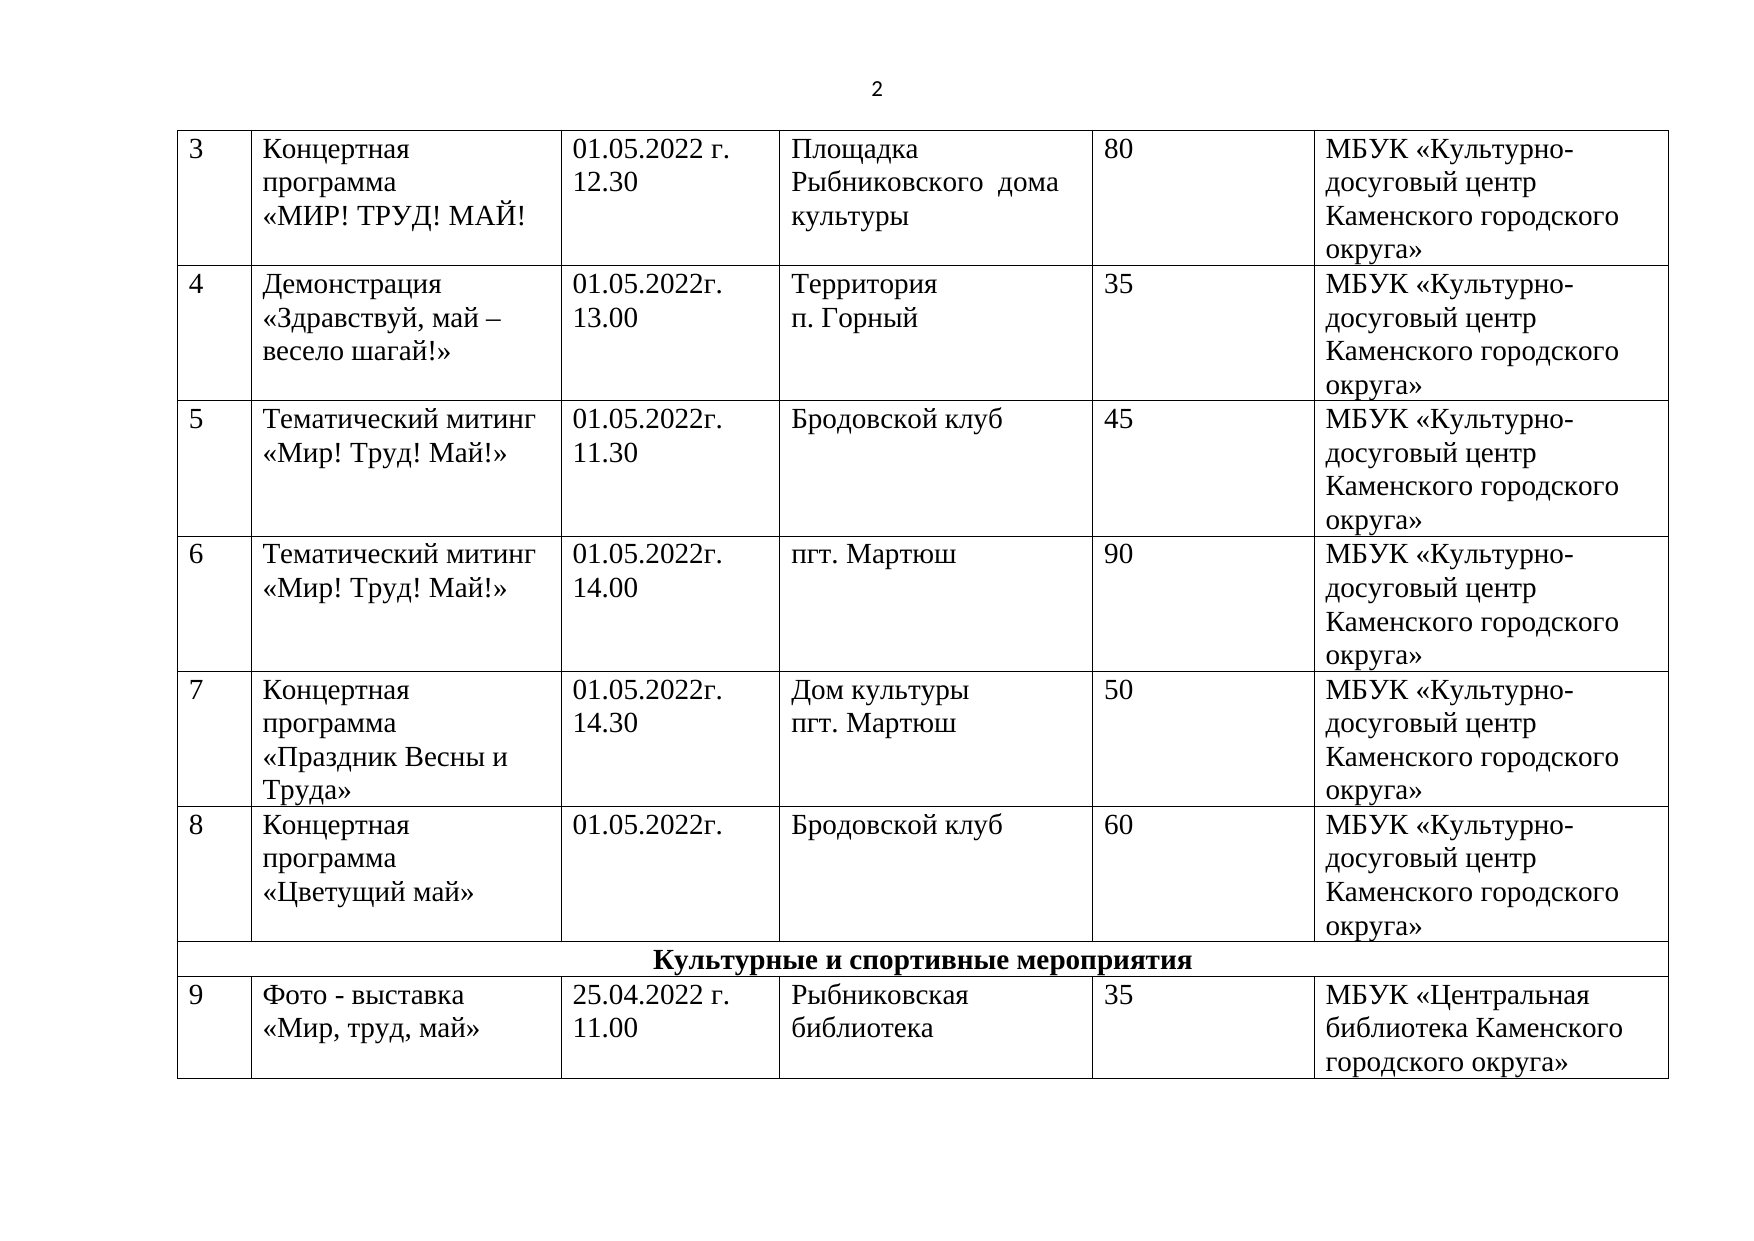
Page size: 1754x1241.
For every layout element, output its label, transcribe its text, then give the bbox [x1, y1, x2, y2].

table_cell 50 [1093, 672, 1314, 806]
table_cell Концертная программа «МИР! ТРУД! МАЙ! [252, 131, 561, 265]
table_cell Концертная программа «Цветущий май» [252, 807, 561, 941]
table_cell 01.05.2022г. 14.00 [562, 537, 779, 671]
table_cell Фото - выставка «Мир, труд, май» [252, 977, 561, 1077]
table_cell Рыбниковская библиотека [780, 977, 1092, 1077]
table_cell 3 [178, 131, 251, 265]
table_cell 45 [1093, 401, 1314, 536]
table_cell 80 [1093, 131, 1314, 265]
table_cell МБУК «Культурно-досуговый центр Каменского городского округа» [1315, 131, 1668, 265]
table_cell Бродовской клуб [780, 807, 1092, 941]
table_cell Концертная программа «Праздник Весны и Труда» [252, 672, 561, 806]
table_cell МБУК «Культурно-досуговый центр Каменского городского округа» [1315, 807, 1668, 941]
table_cell 9 [178, 977, 251, 1077]
table_cell 7 [178, 672, 251, 806]
table_cell 90 [1093, 537, 1314, 671]
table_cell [1315, 977, 1668, 1077]
table_cell 01.05.2022 г. 12.30 [562, 131, 779, 265]
table_cell МБУК «Культурно-досуговый центр Каменского городского округа» [1315, 401, 1668, 536]
table_cell Культурные и спортивные мероприятия [178, 942, 1668, 976]
table_cell 01.05.2022г. 11.30 [562, 401, 779, 536]
table_cell 60 [1093, 807, 1314, 941]
table_cell Тематический митинг «Мир! Труд! Май!» [252, 537, 561, 671]
table_cell Площадка Рыбниковского дома культуры [780, 131, 1092, 265]
table_cell 5 [178, 401, 251, 536]
table_cell Бродовской клуб [780, 401, 1092, 536]
table_cell МБУК «Культурно-досуговый центр Каменского городского округа» [1315, 672, 1668, 806]
table_cell Дом культуры пгт. Мартюш [780, 672, 1092, 806]
table_cell 01.05.2022г. 14.30 [562, 672, 779, 806]
table_cell пгт. Мартюш [780, 537, 1092, 671]
table_cell Демонстрация «Здравствуй, май – весело шагай!» [252, 266, 561, 400]
table_cell 35 [1093, 977, 1314, 1077]
table_cell 35 [1093, 266, 1314, 400]
table_cell 25.04.2022 г. 11.00 [562, 977, 779, 1077]
table_cell МБУК «Культурно-досуговый центр Каменского городского округа» [1315, 537, 1668, 671]
table_cell Тематический митинг «Мир! Труд! Май!» [252, 401, 561, 536]
table_cell 4 [178, 266, 251, 400]
table_cell 8 [178, 807, 251, 941]
table_cell 01.05.2022г. 13.00 [562, 266, 779, 400]
table_cell 01.05.2022г. [562, 807, 779, 941]
table_cell 6 [178, 537, 251, 671]
table_cell Территория п. Горный [780, 266, 1092, 400]
table_cell МБУК «Культурно-досуговый центр Каменского городского округа» [1315, 266, 1668, 400]
